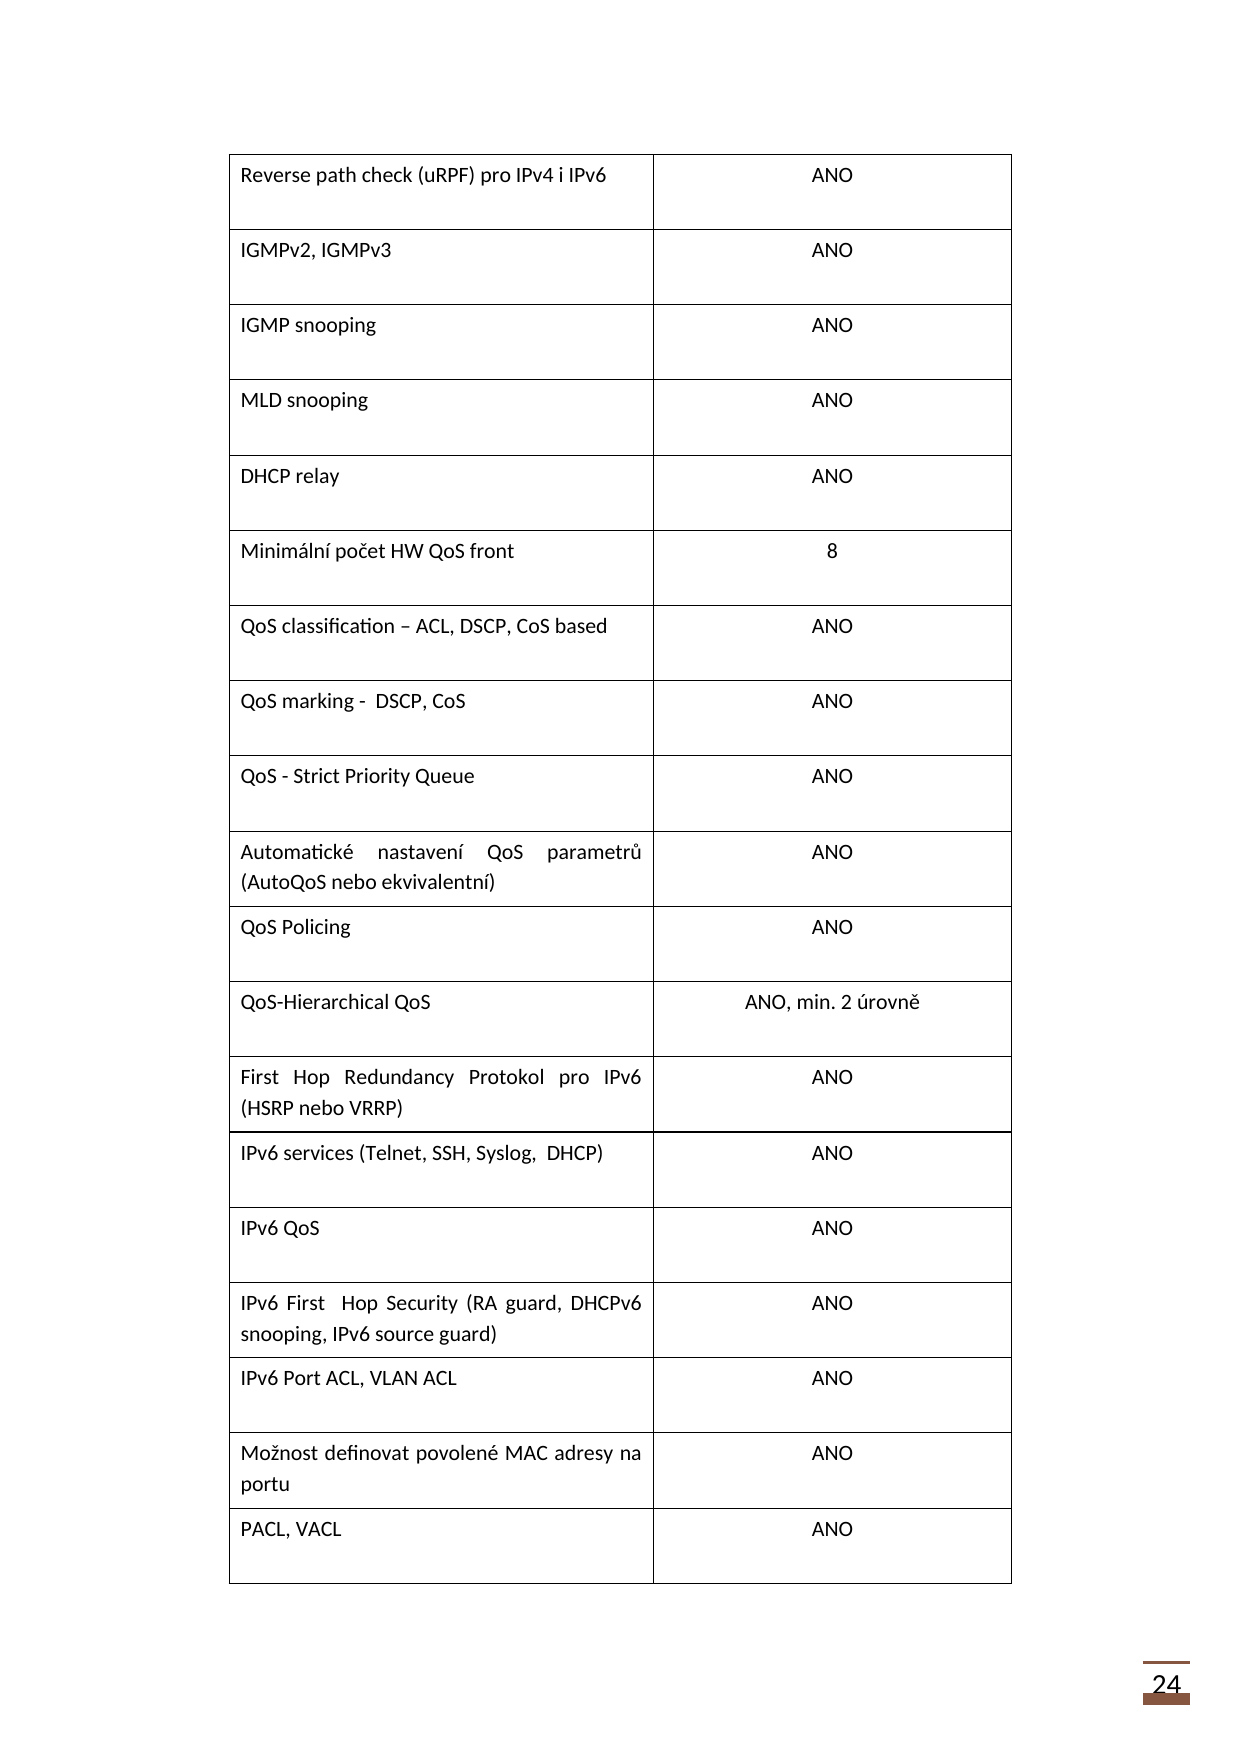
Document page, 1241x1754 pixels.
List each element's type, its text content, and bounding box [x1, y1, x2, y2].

table_cell ANO [654, 155, 1011, 229]
table_cell ANO [654, 1358, 1011, 1432]
table_cell IPv6 First Hop Security (RA guard, DHCPv6 snooping, IPv6 source guard) [230, 1283, 653, 1357]
table_cell Automatické nastavení QoS parametrů (AutoQoS nebo ekvivalentní) [230, 832, 653, 906]
table_cell Minimální počet HW QoS front [230, 531, 653, 605]
table_cell First Hop Redundancy Protokol pro IPv6 (HSRP nebo VRRP) [230, 1057, 653, 1131]
table_cell ANO [654, 907, 1011, 981]
table_cell ANO [654, 1057, 1011, 1131]
table_cell IPv6 services (Telnet, SSH, Syslog, DHCP) [230, 1133, 653, 1207]
table_cell ANO [654, 1509, 1011, 1583]
table_cell IPv6 Port ACL, VLAN ACL [230, 1358, 653, 1432]
table_cell ANO [654, 456, 1011, 530]
table_cell IPv6 QoS [230, 1208, 653, 1282]
table_cell 8 [654, 531, 1011, 605]
table_cell Možnost definovat povolené MAC adresy na portu [230, 1433, 653, 1507]
table_cell ANO [654, 681, 1011, 755]
table_cell QoS classification – ACL, DSCP, CoS based [230, 606, 653, 680]
table_cell QoS-Hierarchical QoS [230, 982, 653, 1056]
table_cell ANO, min. 2 úrovně [654, 982, 1011, 1056]
table_cell ANO [654, 1433, 1011, 1507]
table_cell QoS Policing [230, 907, 653, 981]
table_cell PACL, VACL [230, 1509, 653, 1583]
table_cell IGMPv2, IGMPv3 [230, 230, 653, 304]
table_cell QoS marking - DSCP, CoS [230, 681, 653, 755]
table_cell ANO [654, 1208, 1011, 1282]
table_cell IGMP snooping [230, 305, 653, 379]
table_cell ANO [654, 1283, 1011, 1357]
table_cell ANO [654, 756, 1011, 831]
table_cell ANO [654, 230, 1011, 304]
table_cell MLD snooping [230, 380, 653, 454]
table_cell QoS - Strict Priority Queue [230, 756, 653, 831]
table_cell ANO [654, 832, 1011, 906]
table_cell Reverse path check (uRPF) pro IPv4 i IPv6 [230, 155, 653, 229]
table_cell ANO [654, 305, 1011, 379]
table_cell ANO [654, 606, 1011, 680]
table_cell DHCP relay [230, 456, 653, 530]
table_cell ANO [654, 1133, 1011, 1207]
table_cell ANO [654, 380, 1011, 454]
